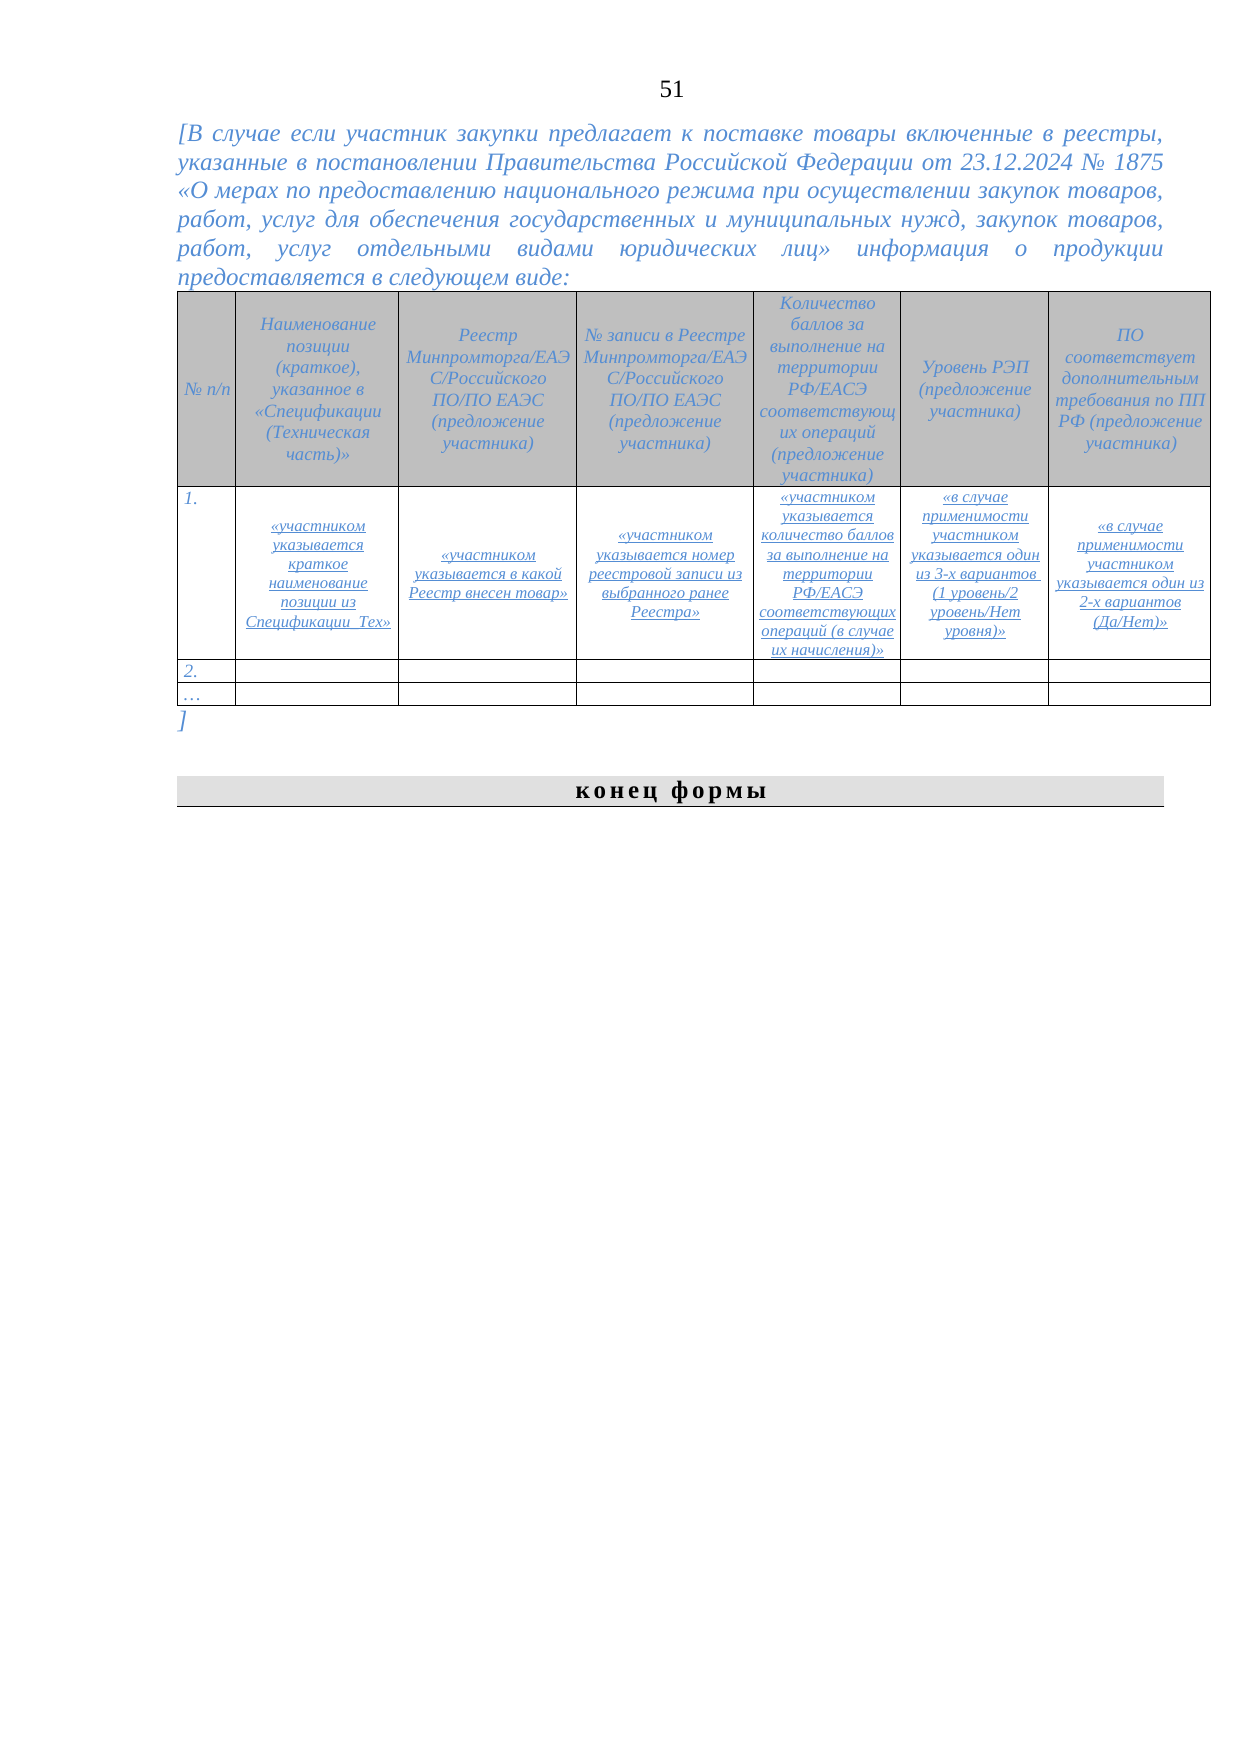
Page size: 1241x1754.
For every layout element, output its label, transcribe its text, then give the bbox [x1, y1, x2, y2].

table_cell … [178, 683, 235, 704]
table_cell [236, 683, 398, 704]
table_cell [577, 683, 753, 704]
table_header Наименование позиции (краткое), указанное в «Спецификации (Техническая часть)» [236, 292, 398, 486]
table_header Количество баллов за выполнение на территории РФ/ЕАСЭ соответствующих операций (предложение участника) [754, 292, 900, 486]
table_cell [1049, 683, 1210, 704]
table_cell «участником указывается номер реестровой записи из выбранного ранее Реестра» [577, 487, 753, 659]
table_header Реестр Минпромторга/ЕАЭС/Российского ПО/ПО ЕАЭС (предложение участника) [399, 292, 576, 486]
text ] [177, 706, 1167, 734]
table_header ПО соответствует дополнительным требования по ПП РФ (предложение участника) [1049, 292, 1210, 486]
table_cell [399, 660, 576, 682]
table_cell 2. [178, 660, 235, 682]
table_header № п/п [178, 292, 235, 486]
table_cell [901, 683, 1048, 704]
table_cell [901, 660, 1048, 682]
table_cell [754, 683, 900, 704]
table_cell 1. [178, 487, 235, 659]
table_cell [577, 660, 753, 682]
table_cell [236, 660, 398, 682]
text конец формы [177, 776, 1164, 806]
table_cell [399, 683, 576, 704]
text [В случае если участник закупки предлагает к поставке товары включенные в реестры, указанные в постановлении Правительства Российской Федерации от 23.12.2024 № 1875 «О мерах по предоставлению национального режима при осуществлении закупок товаров, работ, услуг для обеспечения государственных и муниципальных нужд, закупок товаров, работ, услуг отдельными видами юридических лиц» информация о продукции предоставляется в следующем виде: [177, 118, 1167, 291]
table_header № записи в Реестре Минпромторга/ЕАЭС/Российского ПО/ПО ЕАЭС (предложение участника) [577, 292, 753, 486]
table_cell «участником указывается краткое наименование позиции из Спецификации_Тех» [236, 487, 398, 659]
table_cell [1049, 660, 1210, 682]
table_cell [754, 660, 900, 682]
table_cell «участником указывается количество баллов за выполнение на территории РФ/ЕАСЭ соответствующих операций (в случае их начисления)» [754, 487, 900, 659]
table_header Уровень РЭП (предложение участника) [901, 292, 1048, 486]
table_cell «участником указывается в какой Реестр внесен товар» [399, 487, 576, 659]
table_cell «в случае применимости участником указывается один из 2-х вариантов (Да/Нет)» [1049, 487, 1210, 659]
table_cell «в случае применимости участником указывается один из 3-х вариантов (1 уровень/2 уровень/Нет уровня)» [901, 487, 1048, 659]
